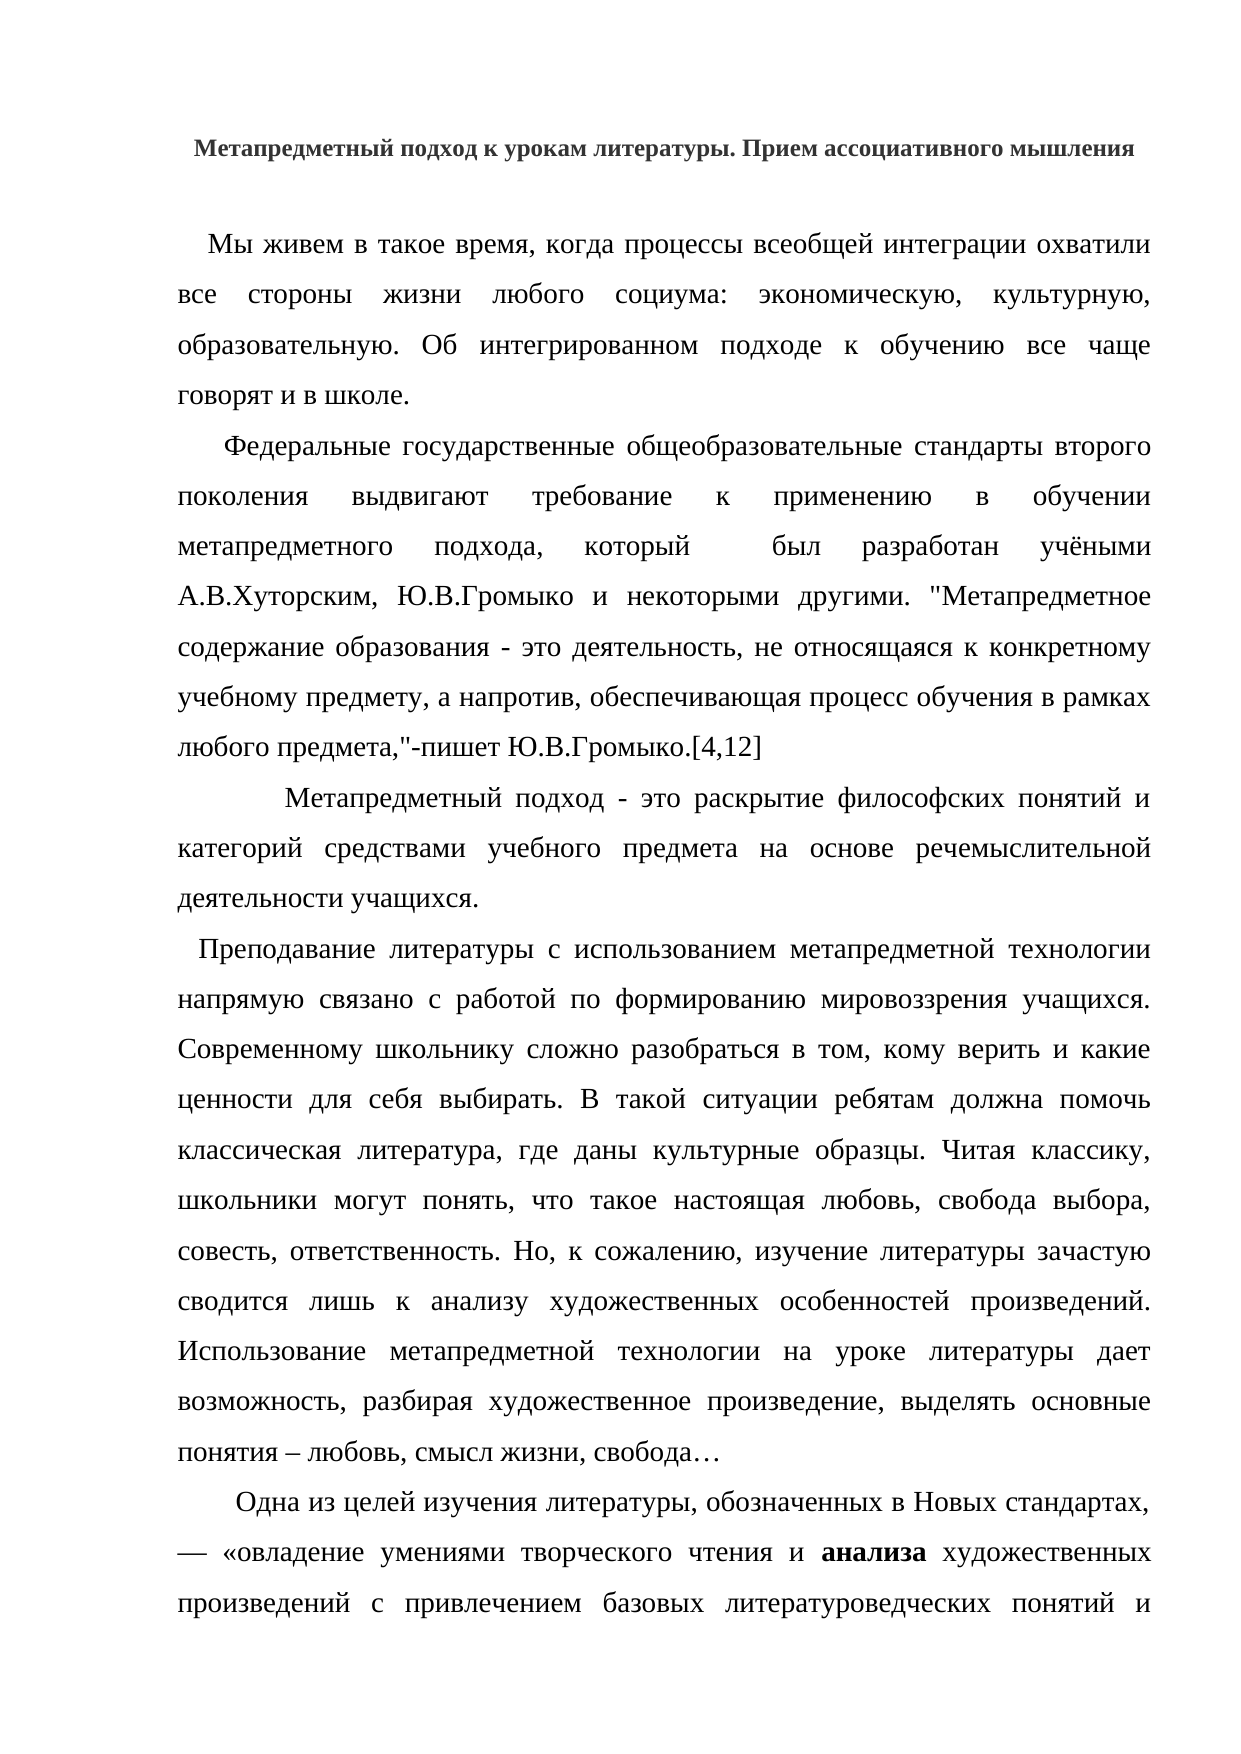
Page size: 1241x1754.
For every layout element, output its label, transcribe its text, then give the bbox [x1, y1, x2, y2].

text Метапредметный подход к урокам литературы. Прием ассоциативного мышления [177, 133, 1152, 162]
text Метапредметный подход - это раскрытие философских понятий и категорий средствами учебного предмета на основе речемыслительной деятельности учащихся. [177, 780, 1152, 914]
text Мы живем в такое время, когда процессы всеобщей интеграции охватили все стороны жизни любого социума: экономическую, культурную, образовательную. Об интегрированном подходе к обучению все чаще говорят и в школе. [177, 226, 1152, 411]
text Федеральные государственные общеобразовательные стандарты второго поколения выдвигают требование к применению в обучении метапредметного подхода, который был разработан учёными А.В.Хуторским, Ю.В.Громыко и некоторыми другими. "Метапредметное содержание образования - это деятельность, не относящаяся к конкретному учебному предмету, а напротив, обеспечивающая процесс обучения в рамках любого предмета,"-пишет Ю.В.Громыко.[4,12] [177, 428, 1152, 763]
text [177, 1484, 1152, 1618]
text Преподавание литературы с использованием метапредметной технологии напрямую связано с работой по формированию мировоззрения учащихся. Современному школьнику сложно разобраться в том, кому верить и какие ценности для себя выбирать. В такой ситуации ребятам должна помочь классическая литература, где даны культурные образцы. Читая классику, школьники могут понять, что такое настоящая любовь, свобода выбора, совесть, ответственность. Но, к сожалению, изучение литературы зачастую сводится лишь к анализу художественных особенностей произведений. Использование метапредметной технологии на уроке литературы дает возможность, разбирая художественное произведение, выделять основные понятия – любовь, смысл жизни, свобода… [177, 931, 1152, 1467]
